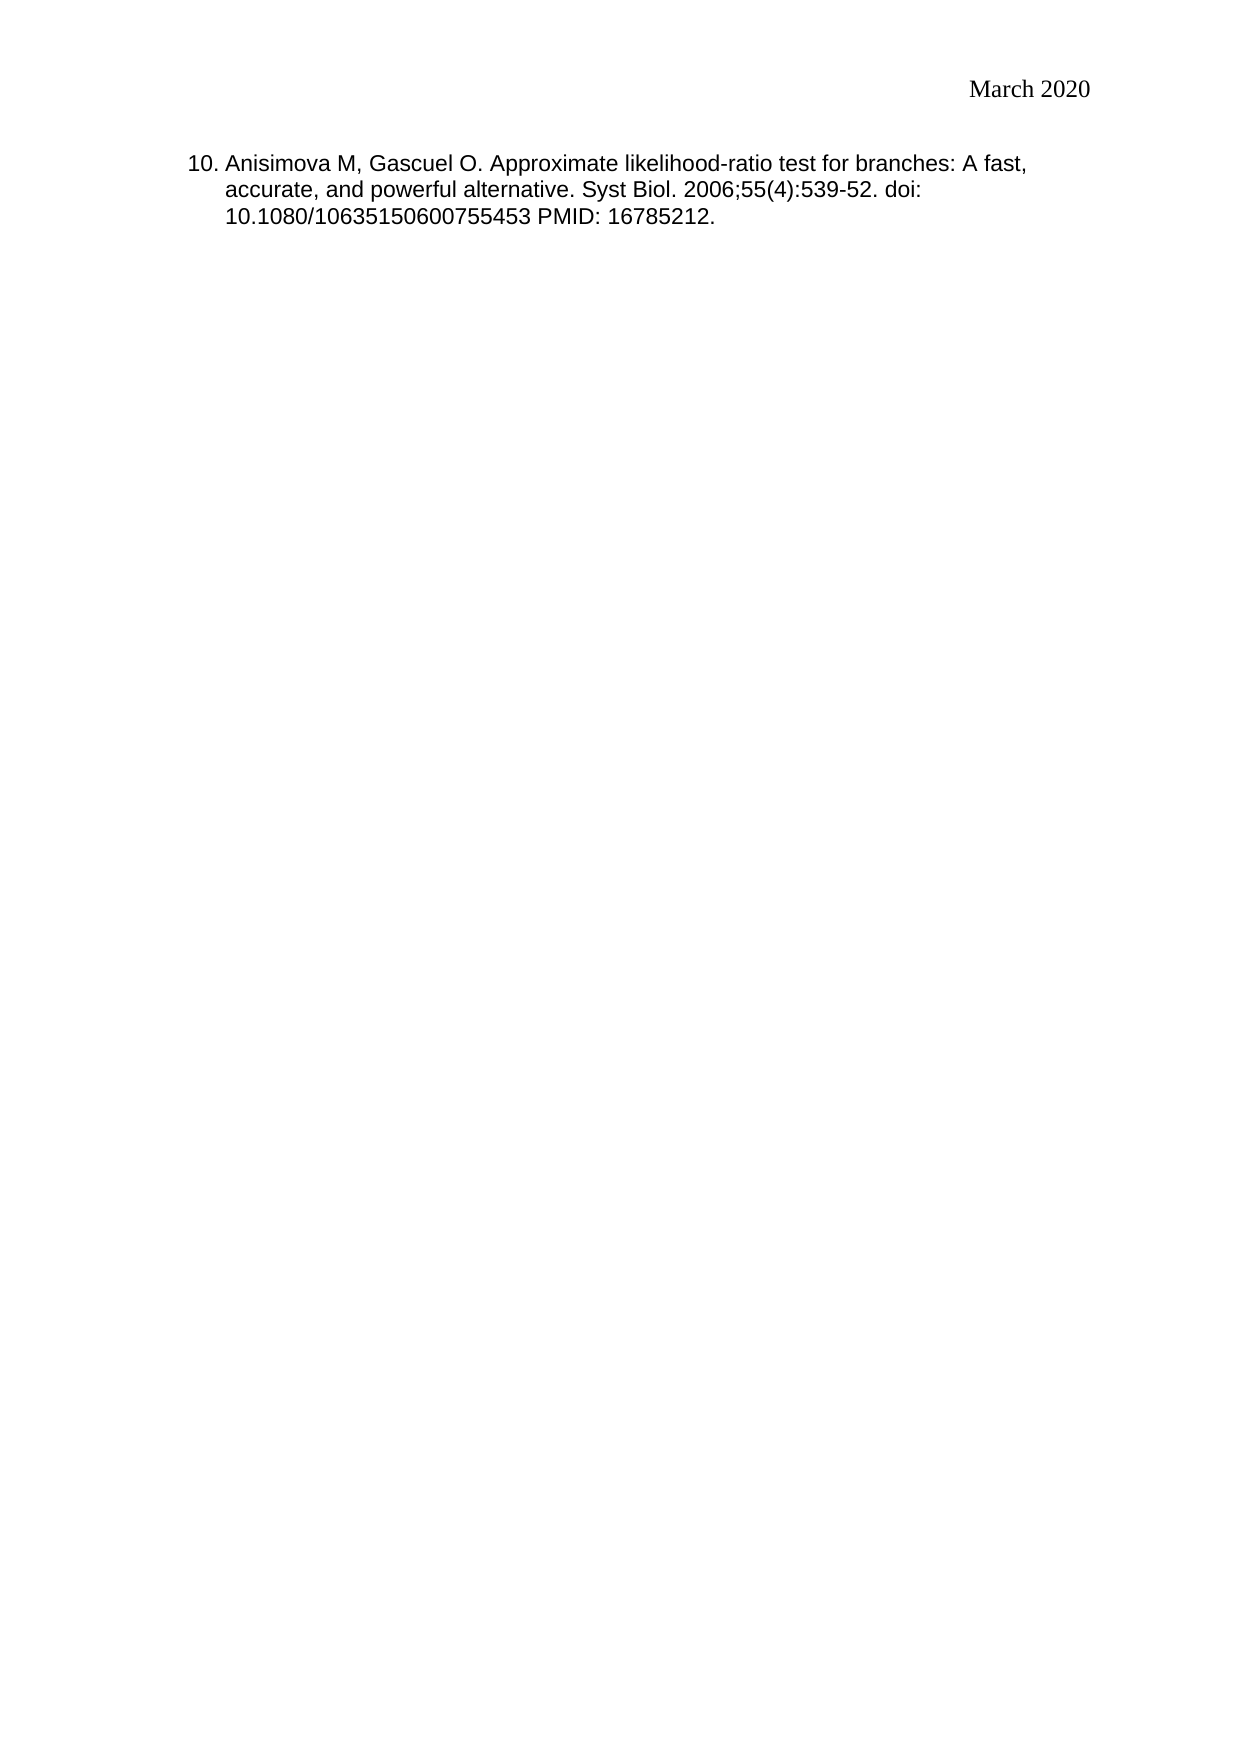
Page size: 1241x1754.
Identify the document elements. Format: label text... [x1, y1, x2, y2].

list Anisimova M, Gascuel O. Approximate likelihood-ratio test for branches: A fast, accurate, and powerful alternative. Syst Biol. 2006;55(4):539-52. doi: 10.1080/10635150600755453 PMID: 16785212. [187, 150, 1090, 229]
